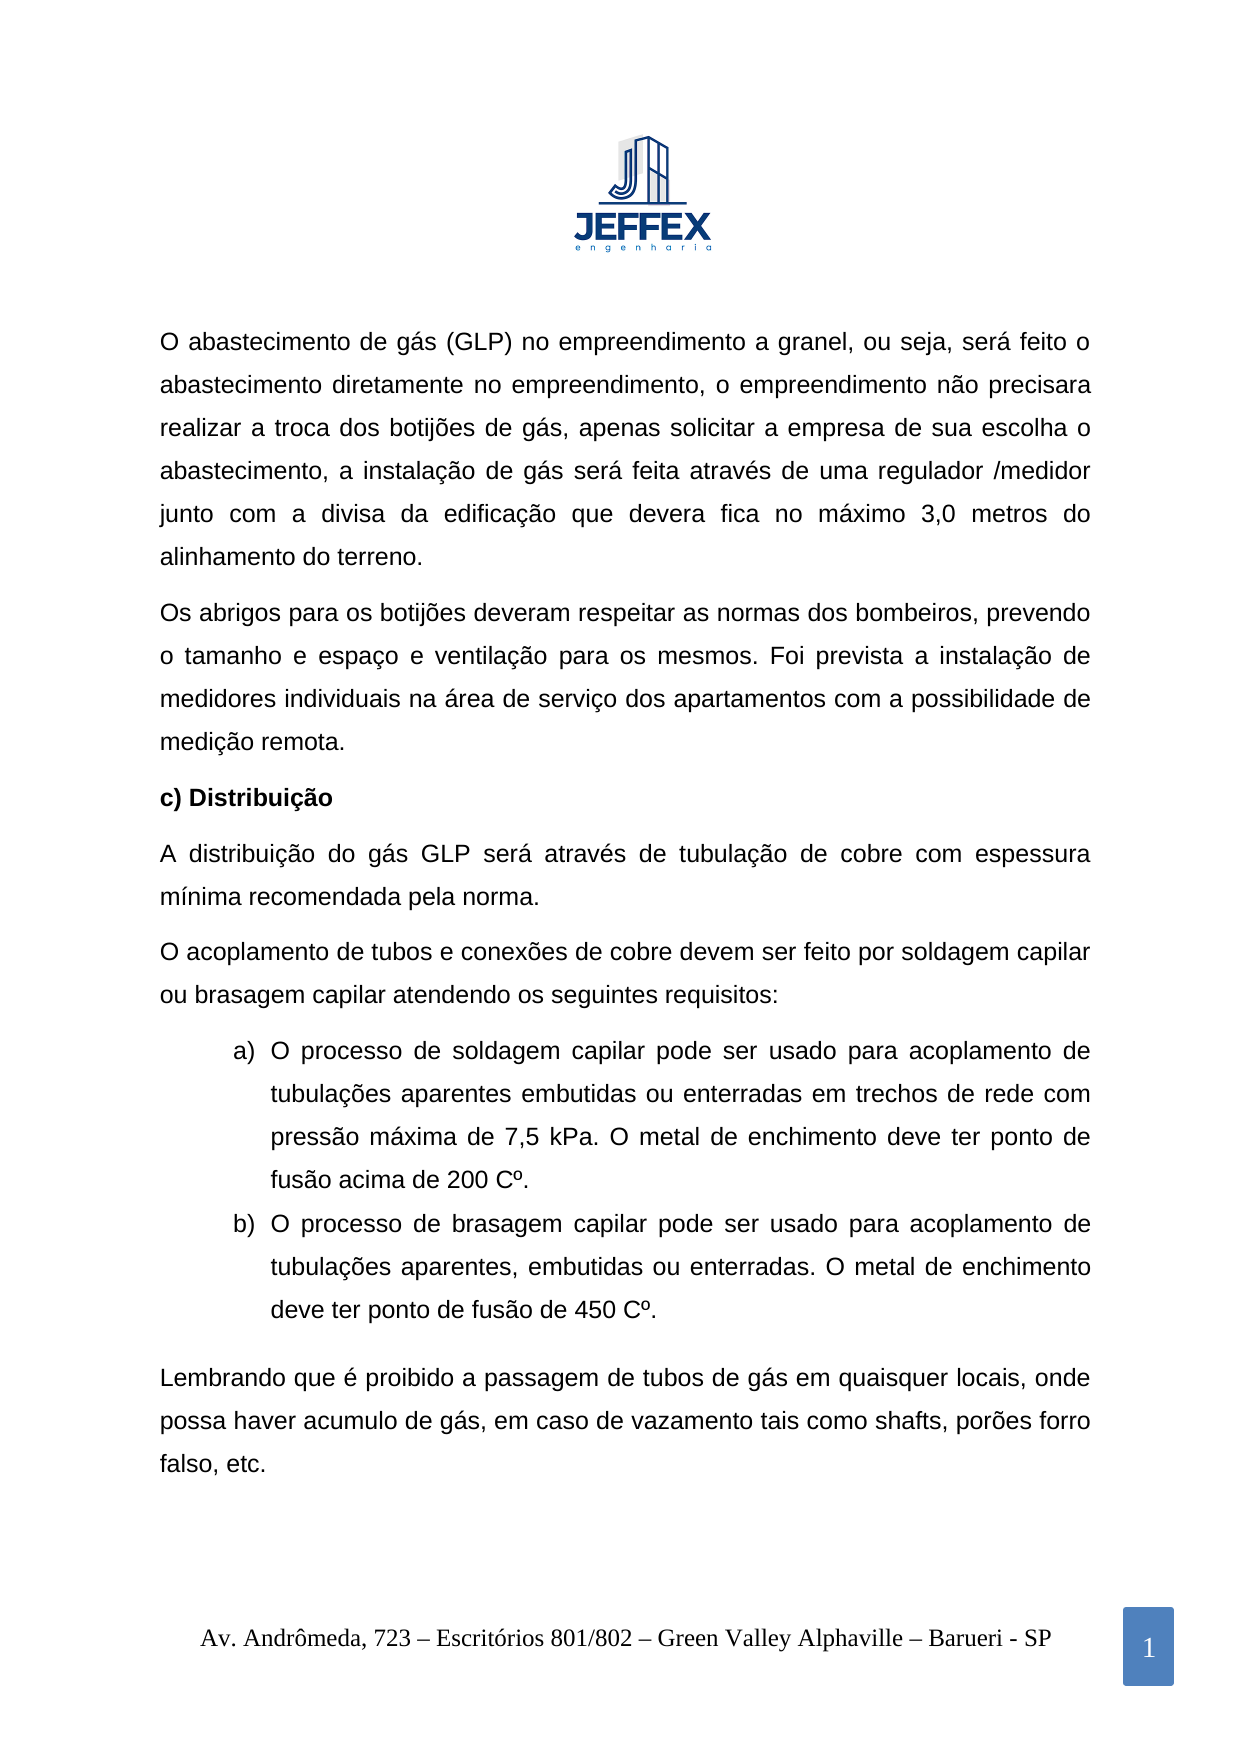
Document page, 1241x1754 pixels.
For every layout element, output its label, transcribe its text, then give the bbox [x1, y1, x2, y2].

text c) Distribuição [159, 783, 1092, 812]
text O abastecimento de gás (GLP) no empreendimento a granel, ou seja, será feito o abastecimento diretamente no empreendimento, o empreendimento não precisara realizar a troca dos botijões de gás, apenas solicitar a empresa de sua escolha o abastecimento, a instalação de gás será feita através de uma regulador /medidor junto com a divisa da edificação que devera fica no máximo 3,0 metros do alinhamento do terreno. [159, 327, 1092, 571]
text A distribuição do gás GLP será através de tubulação de cobre com espessura mínima recomendada pela norma. [159, 839, 1092, 911]
text O acoplamento de tubos e conexões de cobre devem ser feito por soldagem capilar ou brasagem capilar atendendo os seguintes requisitos: [159, 937, 1092, 1009]
picture [534, 87, 746, 300]
list O processo de soldagem capilar pode ser usado para acoplamento de tubulações aparentes embutidas ou enterradas em trechos de rede com pressão máxima de 7,5 kPa. O metal de enchimento deve ter ponto de fusão acima de 200 Cº. [233, 1036, 1092, 1194]
list O processo de brasagem capilar pode ser usado para acoplamento de tubulações aparentes, embutidas ou enterradas. O metal de enchimento deve ter ponto de fusão de 450 Cº. [233, 1209, 1092, 1324]
text Lembrando que é proibido a passagem de tubos de gás em quaisquer locais, onde possa haver acumulo de gás, em caso de vazamento tais como shafts, porões forro falso, etc. [159, 1363, 1092, 1478]
text Os abrigos para os botijões deveram respeitar as normas dos bombeiros, prevendo o tamanho e espaço e ventilação para os mesmos. Foi prevista a instalação de medidores individuais na área de serviço dos apartamentos com a possibilidade de medição remota. [159, 598, 1092, 756]
